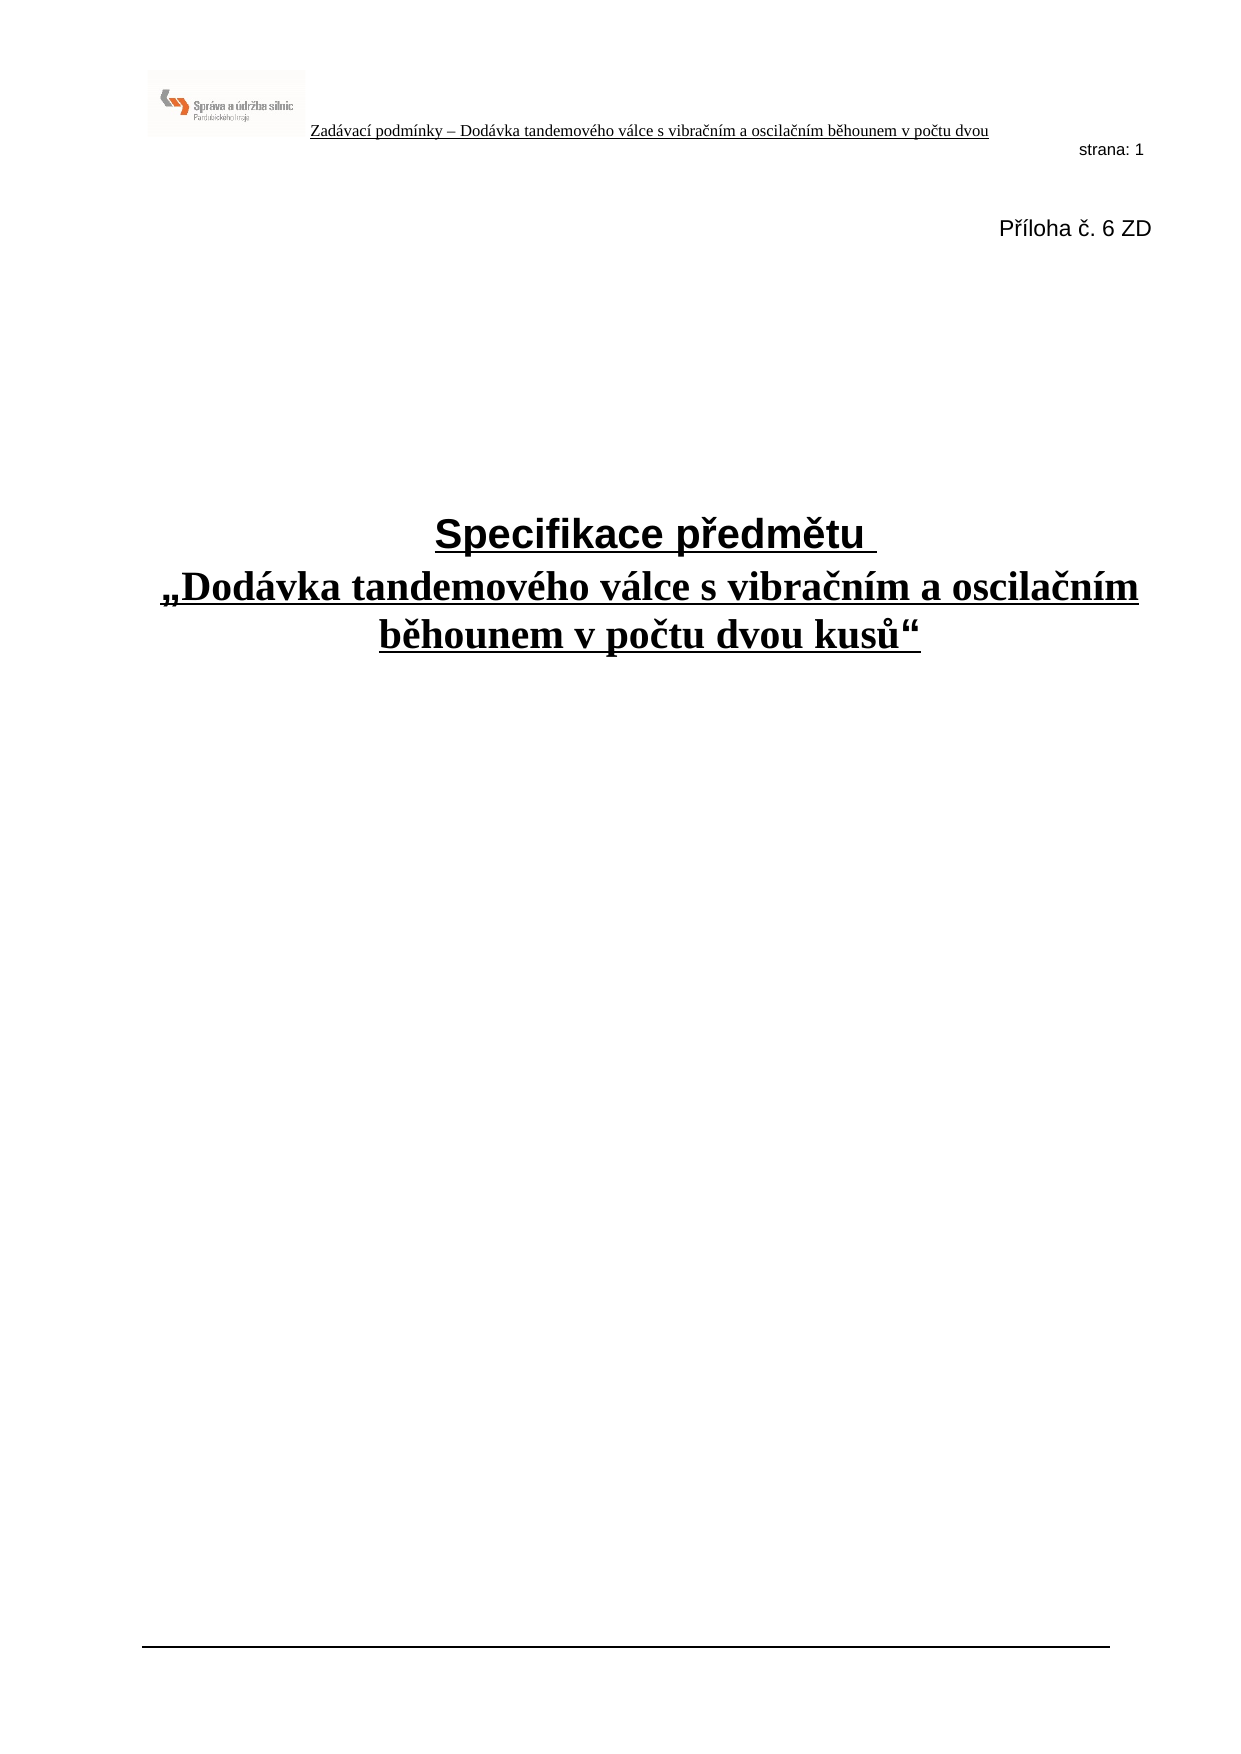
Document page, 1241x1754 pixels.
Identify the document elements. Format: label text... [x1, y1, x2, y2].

text Specifikace předmětu [148, 509, 1152, 557]
text Příloha č. 6 ZD [148, 215, 1152, 242]
text „Dodávka tandemového válce s vibračním a oscilačním běhounem v počtu dvou kusů“ [148, 561, 1152, 657]
picture [147, 70, 306, 137]
